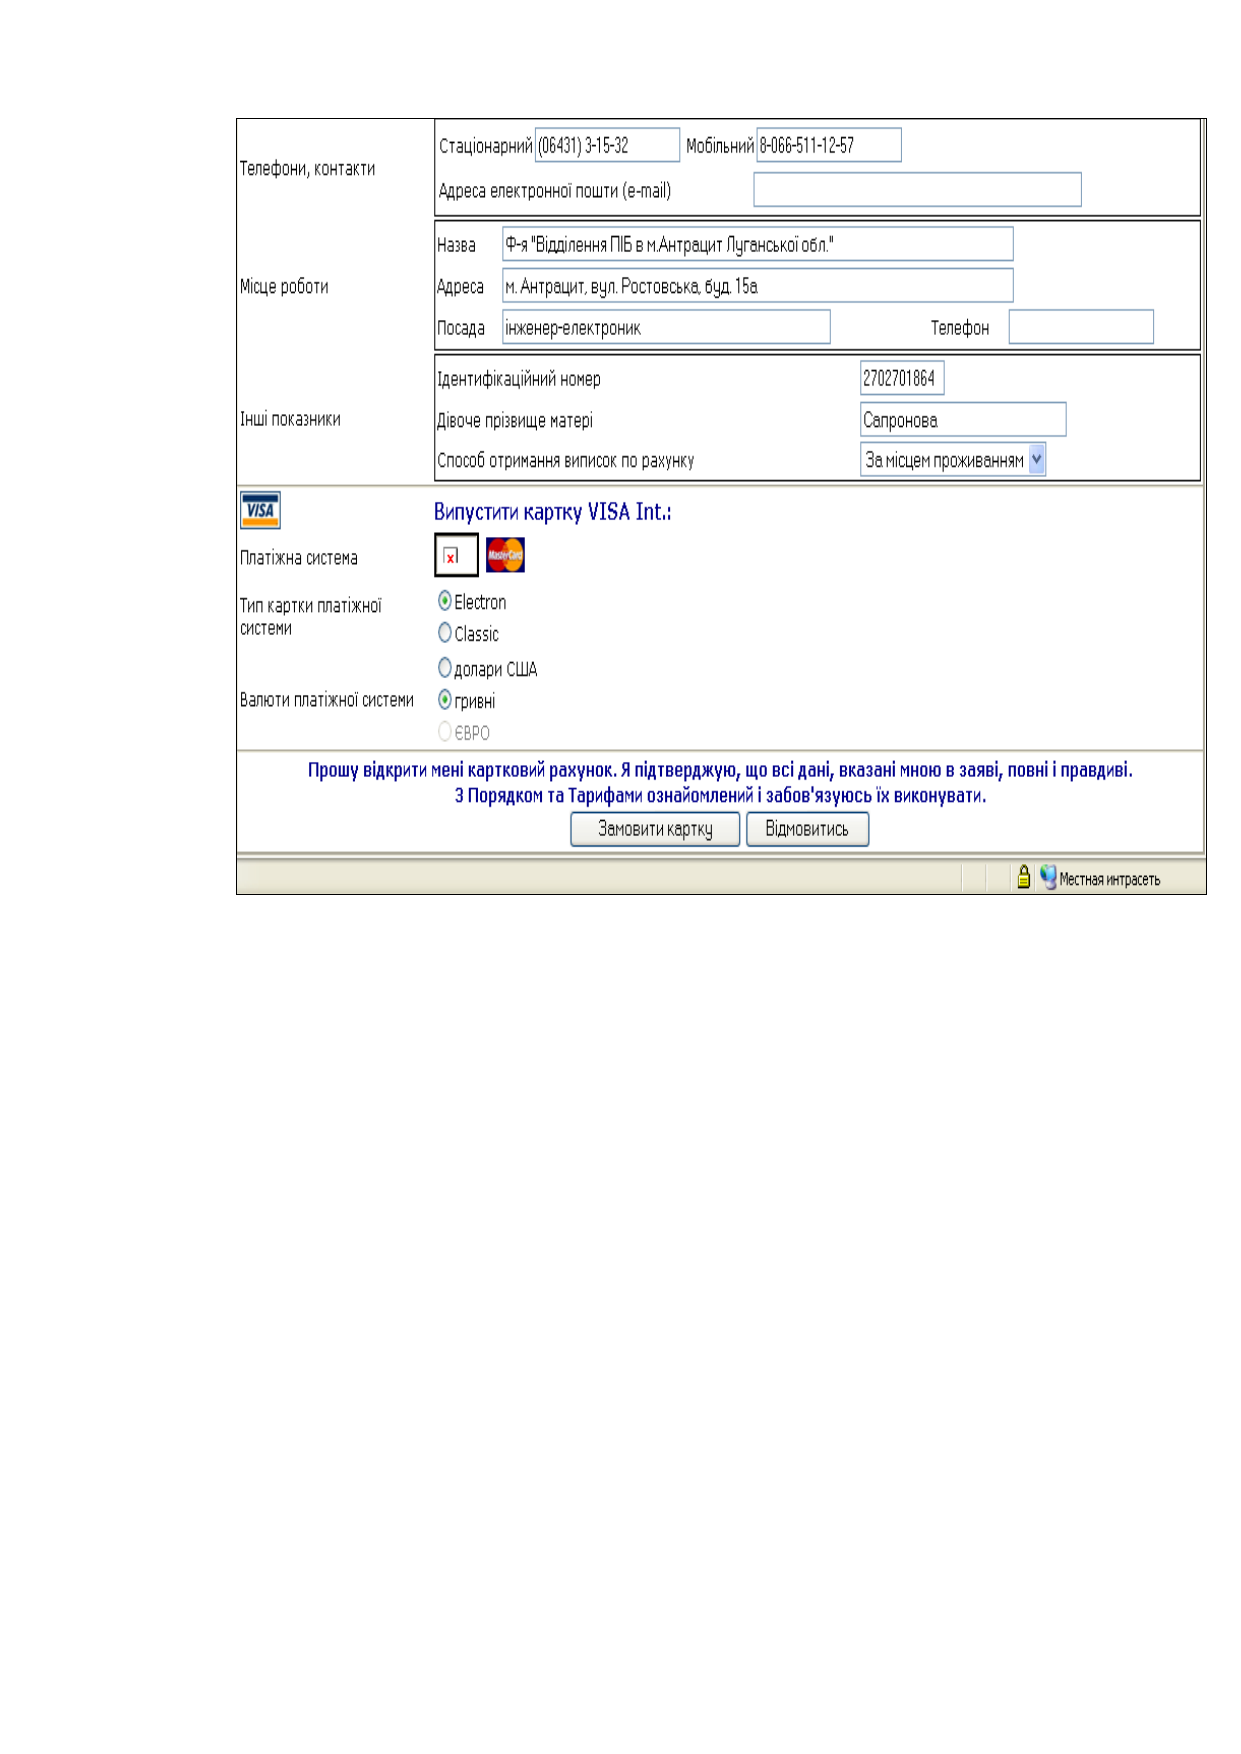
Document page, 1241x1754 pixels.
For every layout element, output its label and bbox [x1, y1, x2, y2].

picture [237, 119, 1206, 894]
